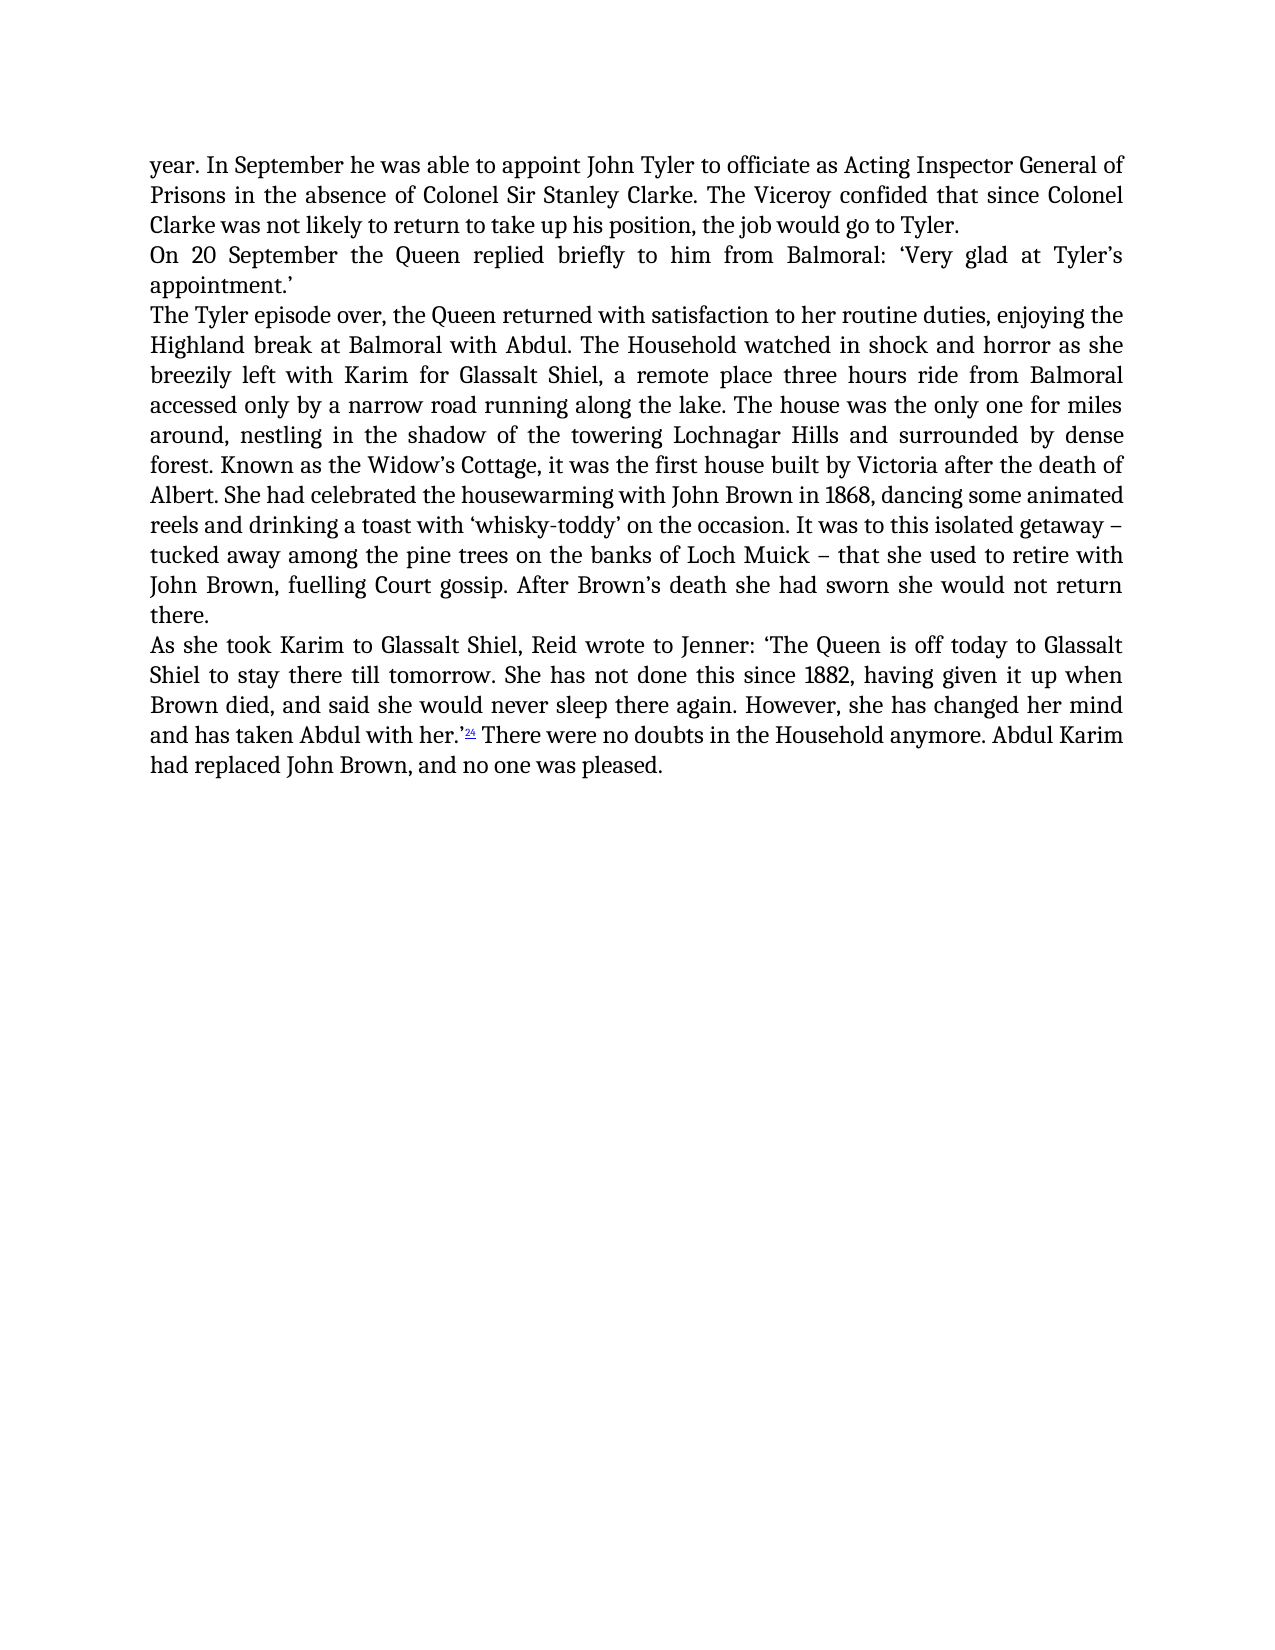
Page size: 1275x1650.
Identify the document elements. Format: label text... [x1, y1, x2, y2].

text On 20 September the Queen replied briefly to him from Balmoral: ‘Very glad at Tyler’s appointment.’ [150, 240, 1125, 300]
text The Tyler episode over, the Queen returned with satisfaction to her routine duties, enjoying the Highland break at Balmoral with Abdul. The Household watched in shock and horror as she breezily left with Karim for Glassalt Shiel, a remote place three hours ride from Balmoral accessed only by a narrow road running along the lake. The house was the only one for miles around, nestling in the shadow of the towering Lochnagar Hills and surrounded by dense forest. Known as the Widow’s Cottage, it was the first house built by Victoria after the death of Albert. She had celebrated the housewarming with John Brown in 1868, dancing some animated reels and drinking a toast with ‘whisky-toddy’ on the occasion. It was to this isolated getaway – tucked away among the pine trees on the banks of Loch Muick – that she used to retire with John Brown, fuelling Court gossip. After Brown’s death she had sworn she would not return there. [150, 300, 1125, 630]
text As she took Karim to Glassalt Shiel, Reid wrote to Jenner: ‘The Queen is off today to Glassalt Shiel to stay there till tomorrow. She has not done this since 1882, having given it up when Brown died, and said she would never sleep there again. However, she has changed her mind and has taken Abdul with her.’24 There were no doubts in the Household anymore. Abdul Karim had replaced John Brown, and no one was pleased. [150, 630, 1125, 780]
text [150, 150, 1125, 240]
